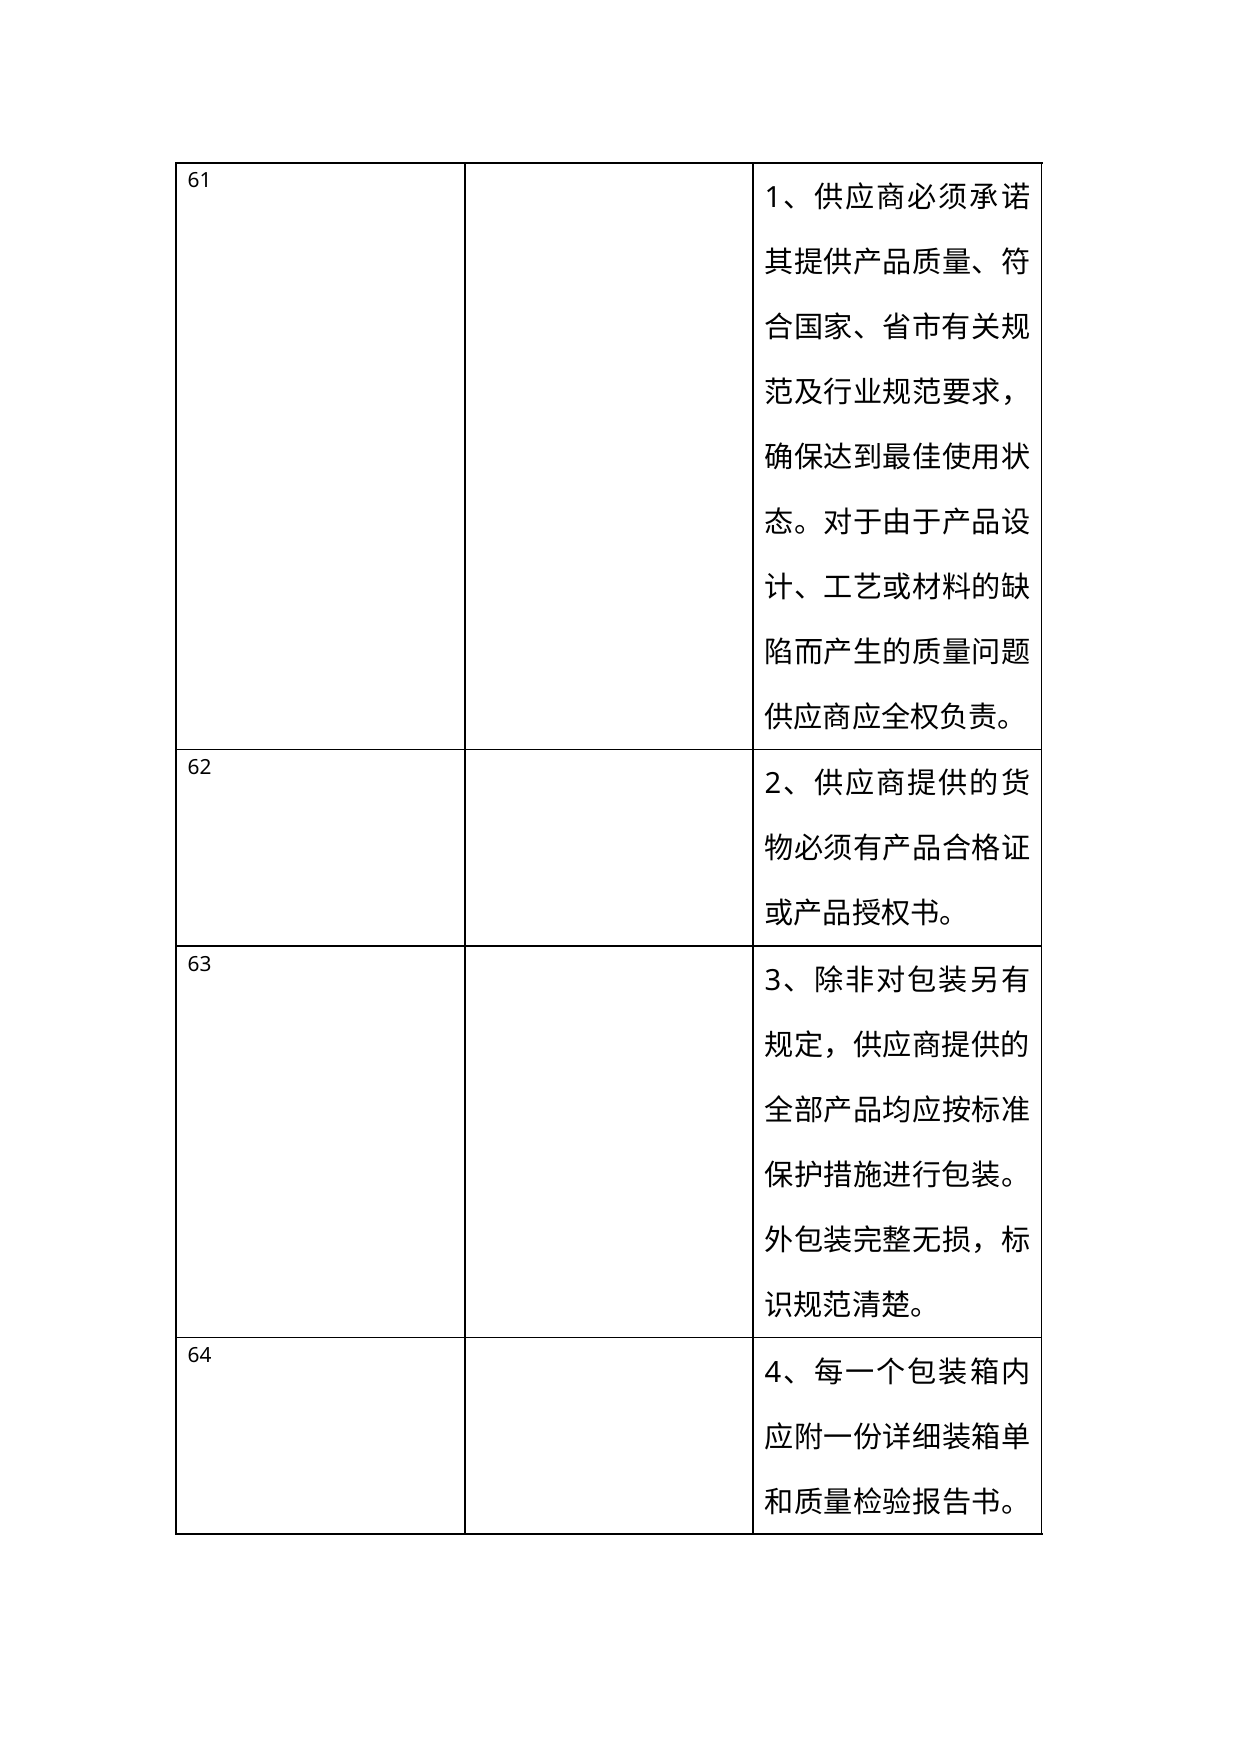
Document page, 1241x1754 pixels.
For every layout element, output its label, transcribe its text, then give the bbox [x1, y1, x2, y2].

table_cell [466, 947, 752, 1337]
table_cell [466, 750, 752, 945]
table_cell 2、供应商提供的货物必须有产品合格证或产品授权书。 [754, 750, 1041, 945]
table_cell 61 [177, 164, 464, 748]
table_cell 63 [177, 947, 464, 1337]
table_cell 64 [177, 1338, 464, 1533]
table_cell 1、供应商必须承诺其提供产品质量、符合国家、省市有关规范及行业规范要求，确保达到最佳使用状态。对于由于产品设计、工艺或材料的缺陷而产生的质量问题供应商应全权负责。 [754, 164, 1041, 748]
table_cell 62 [177, 750, 464, 945]
table_cell 3、除非对包装另有规定，供应商提供的全部产品均应按标准保护措施进行包装。外包装完整无损，标识规范清楚。 [754, 947, 1041, 1337]
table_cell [754, 1338, 1041, 1533]
table_cell [466, 1338, 752, 1533]
table_cell [466, 164, 752, 748]
